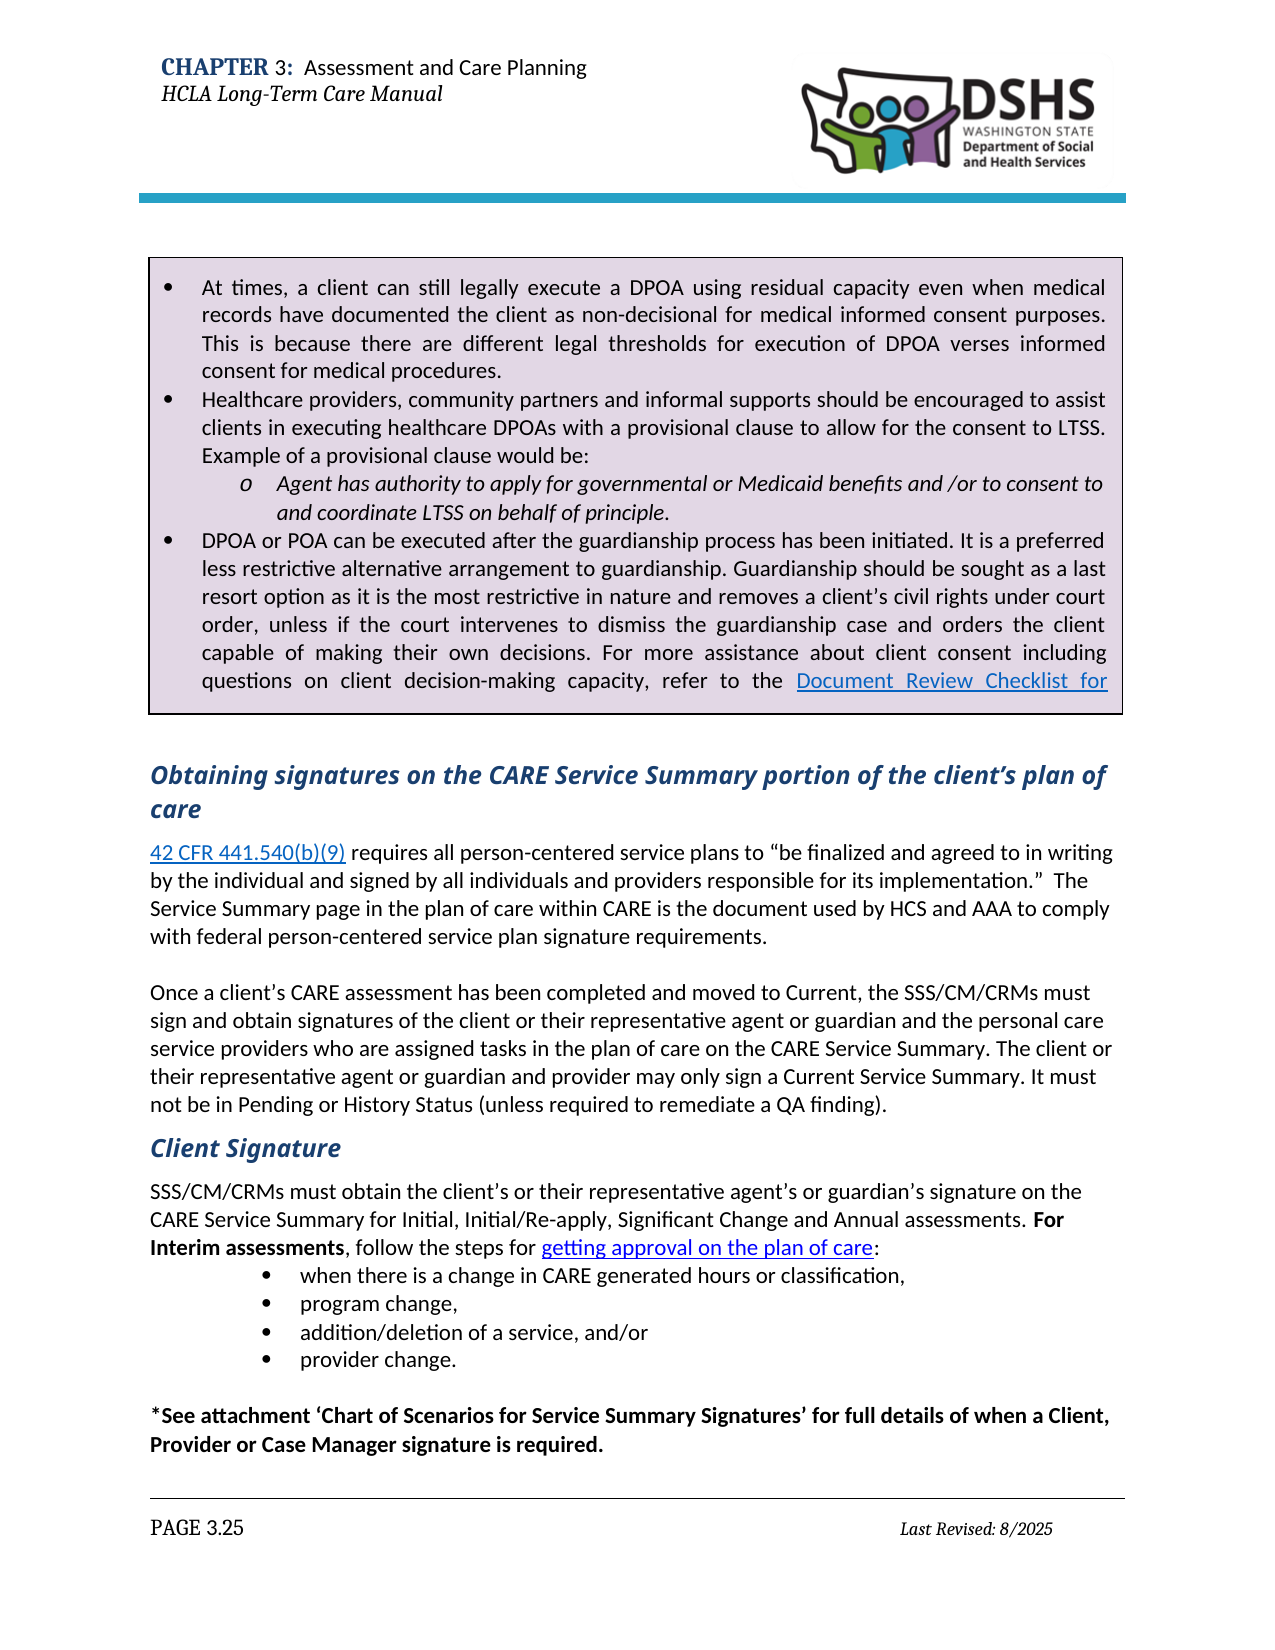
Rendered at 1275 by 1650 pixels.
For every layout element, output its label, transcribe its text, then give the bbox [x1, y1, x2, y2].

subtitle Client Signature [150, 1131, 1125, 1165]
text *See attachment ‘Chart of Scenarios for Service Summary Signatures’ for full details of when a Client, Provider or Case Manager signature is required. [150, 1402, 1125, 1458]
list when there is a change in CARE generated hours or classification, [262, 1262, 1125, 1289]
text 42 CFR 441.540(b)(9) requires all person-centered service plans to “be finalized and agreed to in writing by the individual and signed by all individuals and providers responsible for its implementation.” The Service Summary page in the plan of care within CARE is the document used by HCS and AAA to comply with federal person-centered service plan signature requirements. [150, 838, 1125, 950]
list program change, [262, 1289, 1125, 1318]
text Once a client’s CARE assessment has been completed and moved to Current, the SSS/CM/CRMs must sign and obtain signatures of the client or their representative agent or guardian and the personal care service providers who are assigned tasks in the plan of care on the CARE Service Summary. The client or their representative agent or guardian and provider may only sign a Current Service Summary. It must not be in Pending or History Status (unless required to remediate a QA finding). [150, 978, 1125, 1118]
list provider change. [262, 1346, 1125, 1374]
text SSS/CM/CRMs must obtain the client’s or their representative agent’s or guardian’s signature on the CARE Service Summary for Initial, Initial/Re-apply, Significant Change and Annual assessments. For Interim assessments, follow the steps for getting approval on the plan of care: [150, 1177, 1125, 1262]
subtitle Obtaining signatures on the CARE Service Summary portion of the client’s plan of care [150, 758, 1125, 826]
picture [791, 52, 1115, 189]
list addition/deletion of a service, and/or [262, 1318, 1125, 1346]
